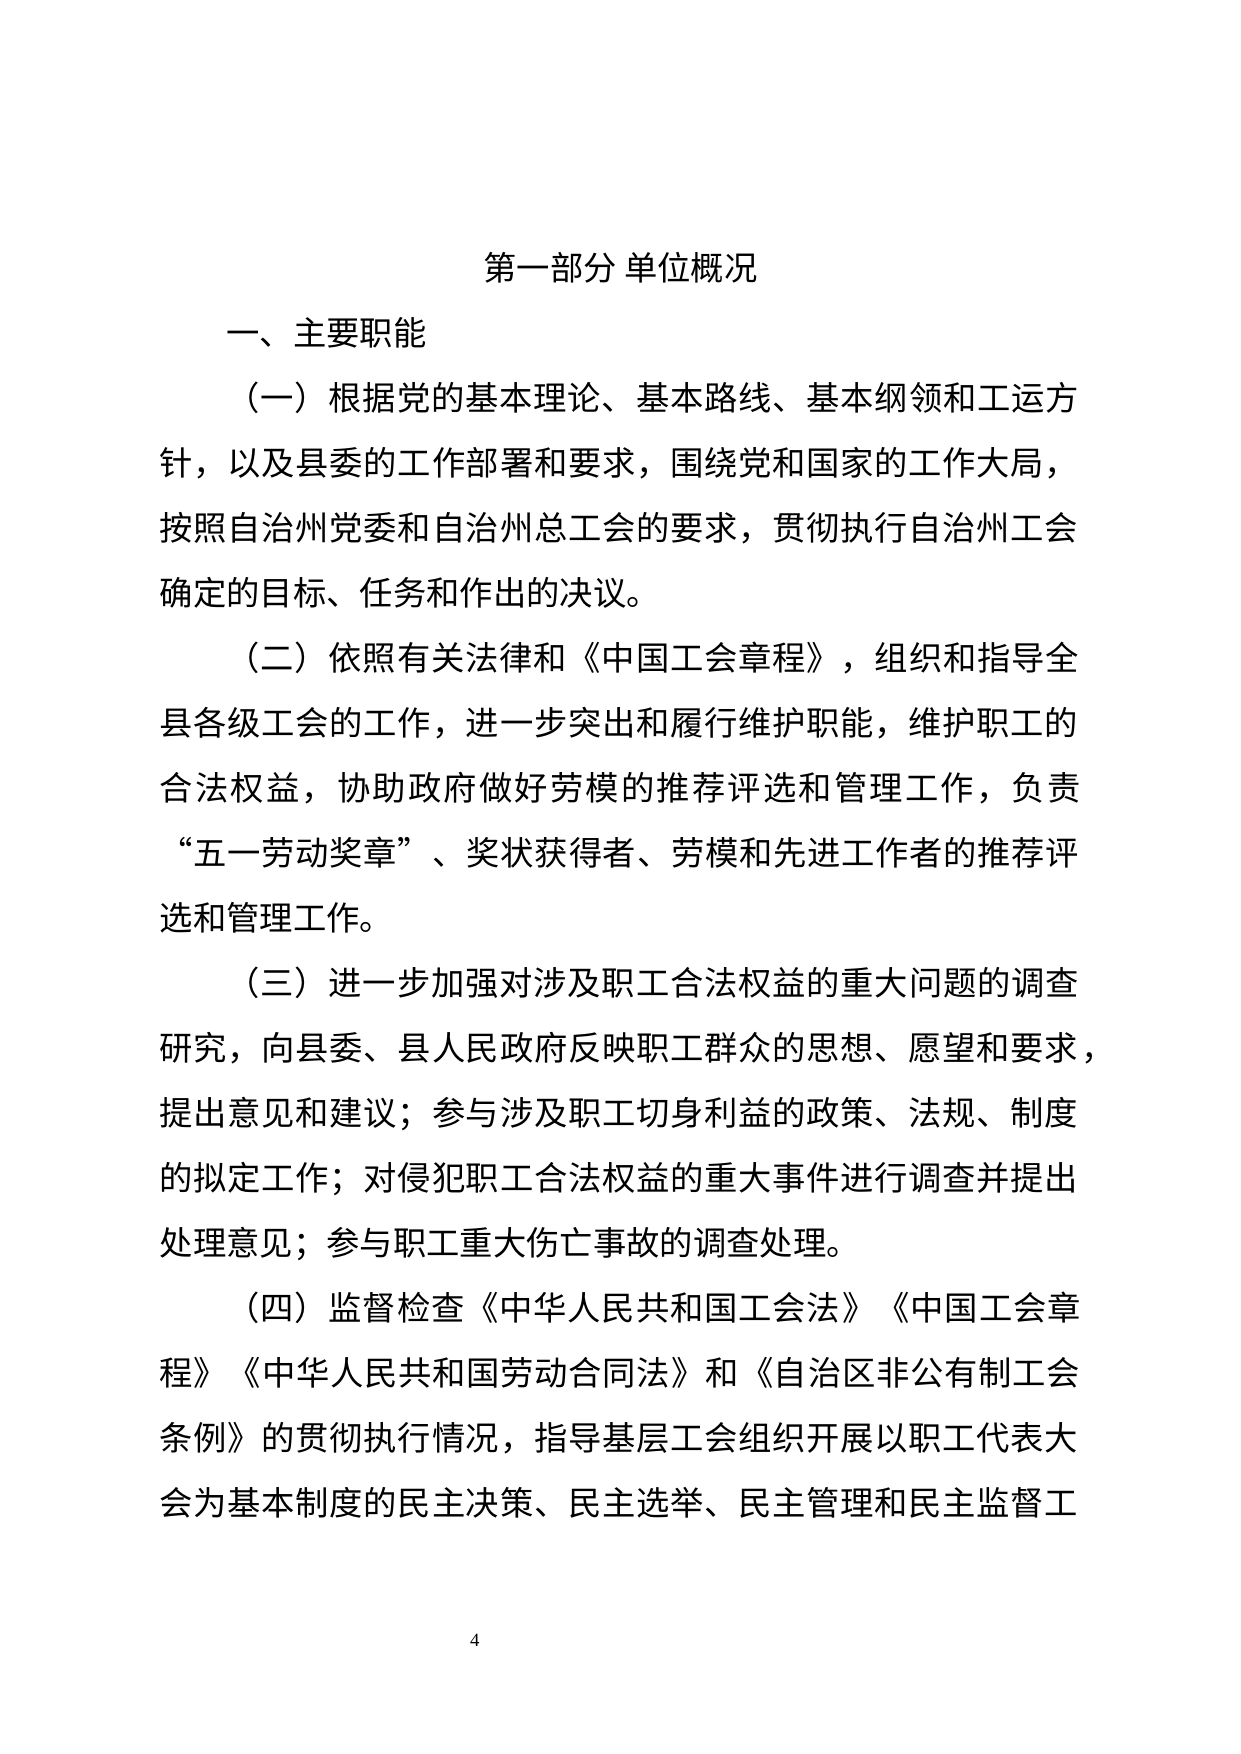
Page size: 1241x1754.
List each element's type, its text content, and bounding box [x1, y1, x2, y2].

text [159, 1273, 1081, 1533]
text （三）进一步加强对涉及职工合法权益的重大问题的调查研究，向县委、县人民政府反映职工群众的思想、愿望和要求，提出意见和建议；参与涉及职工切身利益的政策、法规、制度的拟定工作；对侵犯职工合法权益的重大事件进行调查并提出处理意见；参与职工重大伤亡事故的调查处理。 [159, 948, 1081, 1273]
text 一、主要职能 [159, 298, 1081, 363]
text （一）根据党的基本理论、基本路线、基本纲领和工运方针，以及县委的工作部署和要求，围绕党和国家的工作大局，按照自治州党委和自治州总工会的要求，贯彻执行自治州工会确定的目标、任务和作出的决议。 [159, 363, 1081, 623]
text （二）依照有关法律和《中国工会章程》，组织和指导全县各级工会的工作，进一步突出和履行维护职能，维护职工的合法权益，协助政府做好劳模的推荐评选和管理工作，负责“五一劳动奖章”、奖状获得者、劳模和先进工作者的推荐评选和管理工作。 [159, 623, 1081, 948]
text 第一部分 单位概况 [159, 233, 1081, 298]
